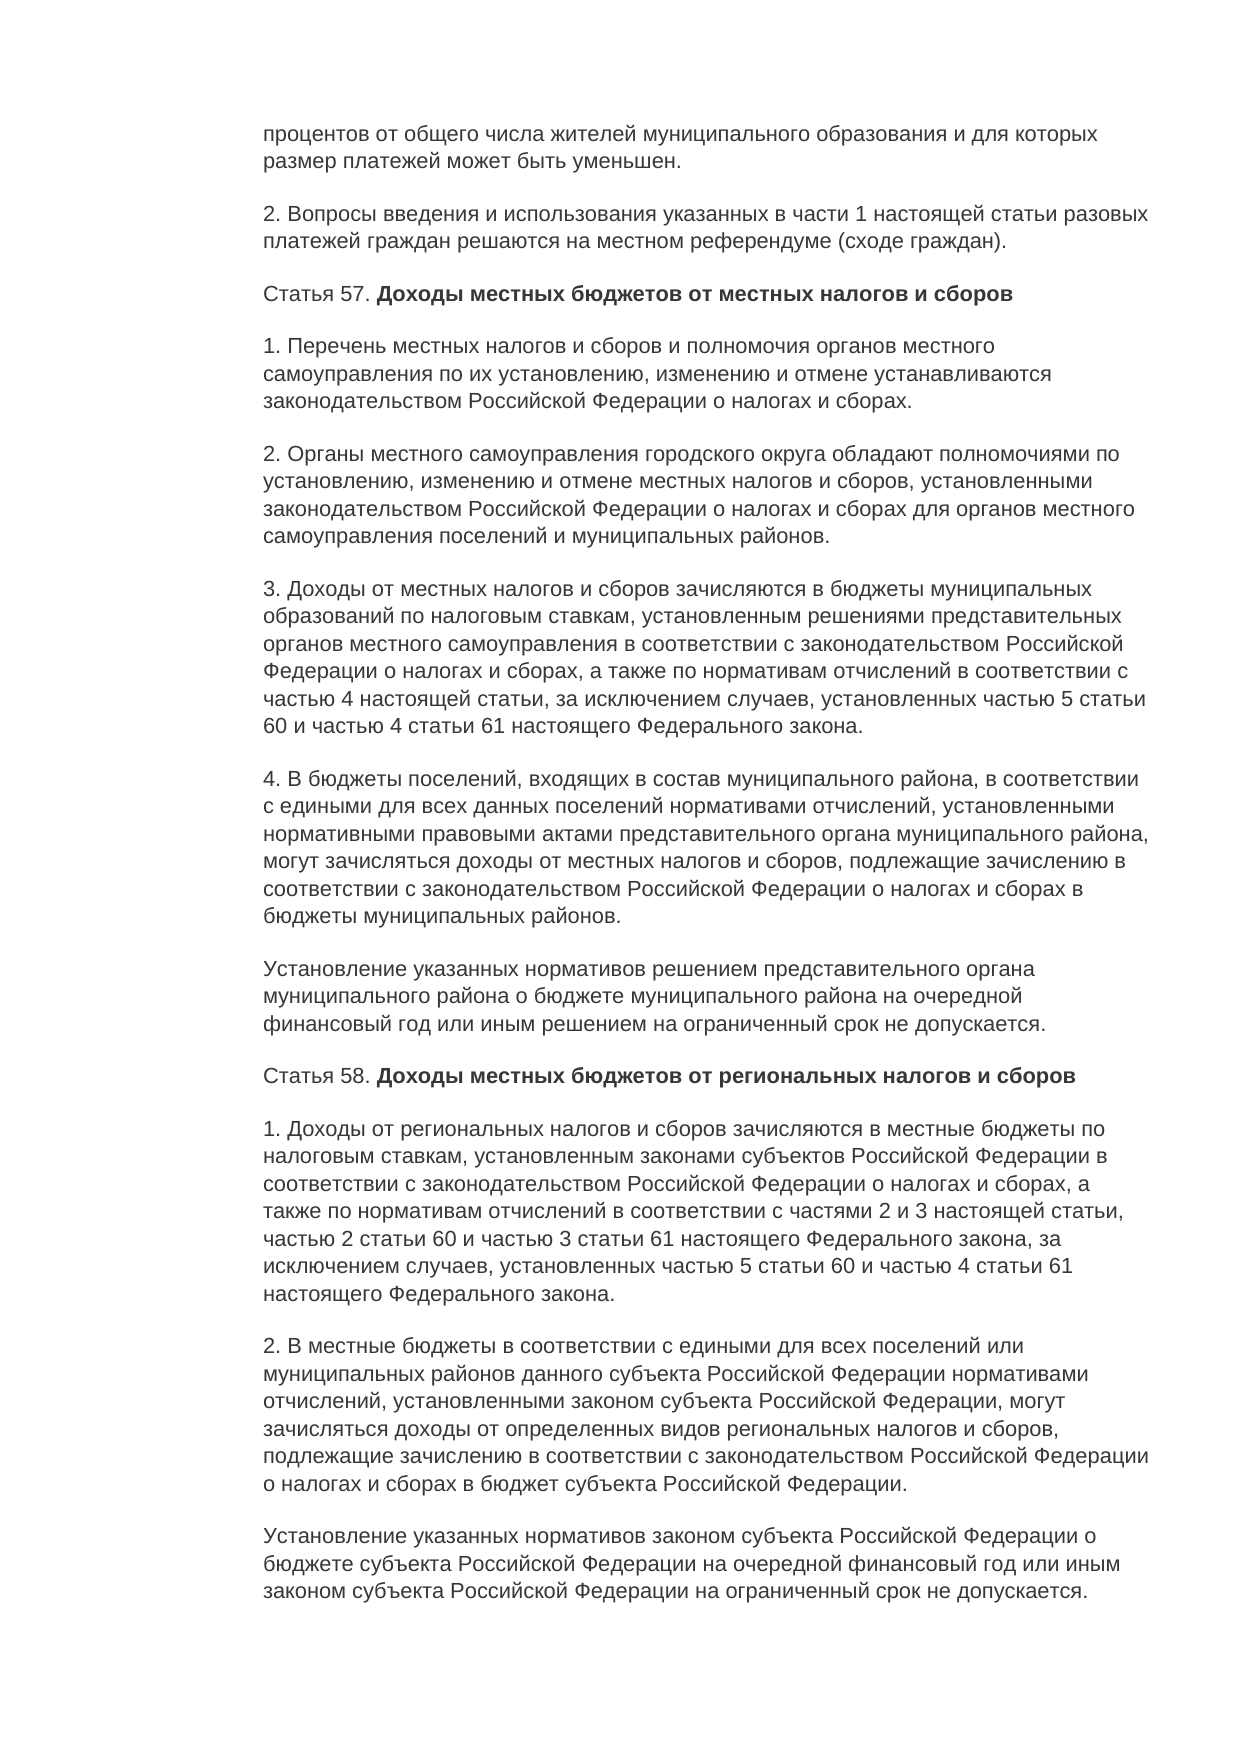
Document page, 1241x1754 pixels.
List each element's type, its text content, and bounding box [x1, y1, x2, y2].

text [263, 118, 1152, 173]
text Установление указанных нормативов законом субъекта Российской Федерации о бюджете субъекта Российской Федерации на очередной финансовый год или иным законом субъекта Российской Федерации на ограниченный срок не допускается. [263, 1521, 1152, 1603]
text 4. В бюджеты поселений, входящих в состав муниципального района, в соответствии с едиными для всех данных поселений нормативами отчислений, установленными нормативными правовыми актами представительного органа муниципального района, могут зачисляться доходы от местных налогов и сборов, подлежащие зачислению в соответствии с законодательством Российской Федерации о налогах и сборах в бюджеты муниципальных районов. [263, 763, 1152, 928]
text 2. Органы местного самоуправления городского округа обладают полномочиями по установлению, изменению и отмене местных налогов и сборов, установленными законодательством Российской Федерации о налогах и сборах для органов местного самоуправления поселений и муниципальных районов. [263, 438, 1152, 548]
text Статья 58. Доходы местных бюджетов от региональных налогов и сборов [263, 1061, 1152, 1088]
text 2. Вопросы введения и использования указанных в части 1 настоящей статьи разовых платежей граждан решаются на местном референдуме (сходе граждан). [263, 198, 1152, 253]
text 2. В местные бюджеты в соответствии с едиными для всех поселений или муниципальных районов данного субъекта Российской Федерации нормативами отчислений, установленными законом субъекта Российской Федерации, могут зачисляться доходы от определенных видов региональных налогов и сборов, подлежащие зачислению в соответствии с законодательством Российской Федерации о налогах и сборах в бюджет субъекта Российской Федерации. [263, 1331, 1152, 1496]
text Установление указанных нормативов решением представительного органа муниципального района о бюджете муниципального района на очередной финансовый год или иным решением на ограниченный срок не допускается. [263, 953, 1152, 1036]
text 1. Перечень местных налогов и сборов и полномочия органов местного самоуправления по их установлению, изменению и отмене устанавливаются законодательством Российской Федерации о налогах и сборах. [263, 331, 1152, 413]
text 3. Доходы от местных налогов и сборов зачисляются в бюджеты муниципальных образований по налоговым ставкам, установленным решениями представительных органов местного самоуправления в соответствии с законодательством Российской Федерации о налогах и сборах, а также по нормативам отчислений в соответствии с частью 4 настоящей статьи, за исключением случаев, установленных частью 5 статьи 60 и частью 4 статьи 61 настоящего Федерального закона. [263, 573, 1152, 738]
text 1. Доходы от региональных налогов и сборов зачисляются в местные бюджеты по налоговым ставкам, установленным законами субъектов Российской Федерации в соответствии с законодательством Российской Федерации о налогах и сборах, а также по нормативам отчислений в соответствии с частями 2 и 3 настоящей статьи, частью 2 статьи 60 и частью 3 статьи 61 настоящего Федерального закона, за исключением случаев, установленных частью 5 статьи 60 и частью 4 статьи 61 настоящего Федерального закона. [263, 1113, 1152, 1306]
text Статья 57. Доходы местных бюджетов от местных налогов и сборов [263, 278, 1152, 306]
